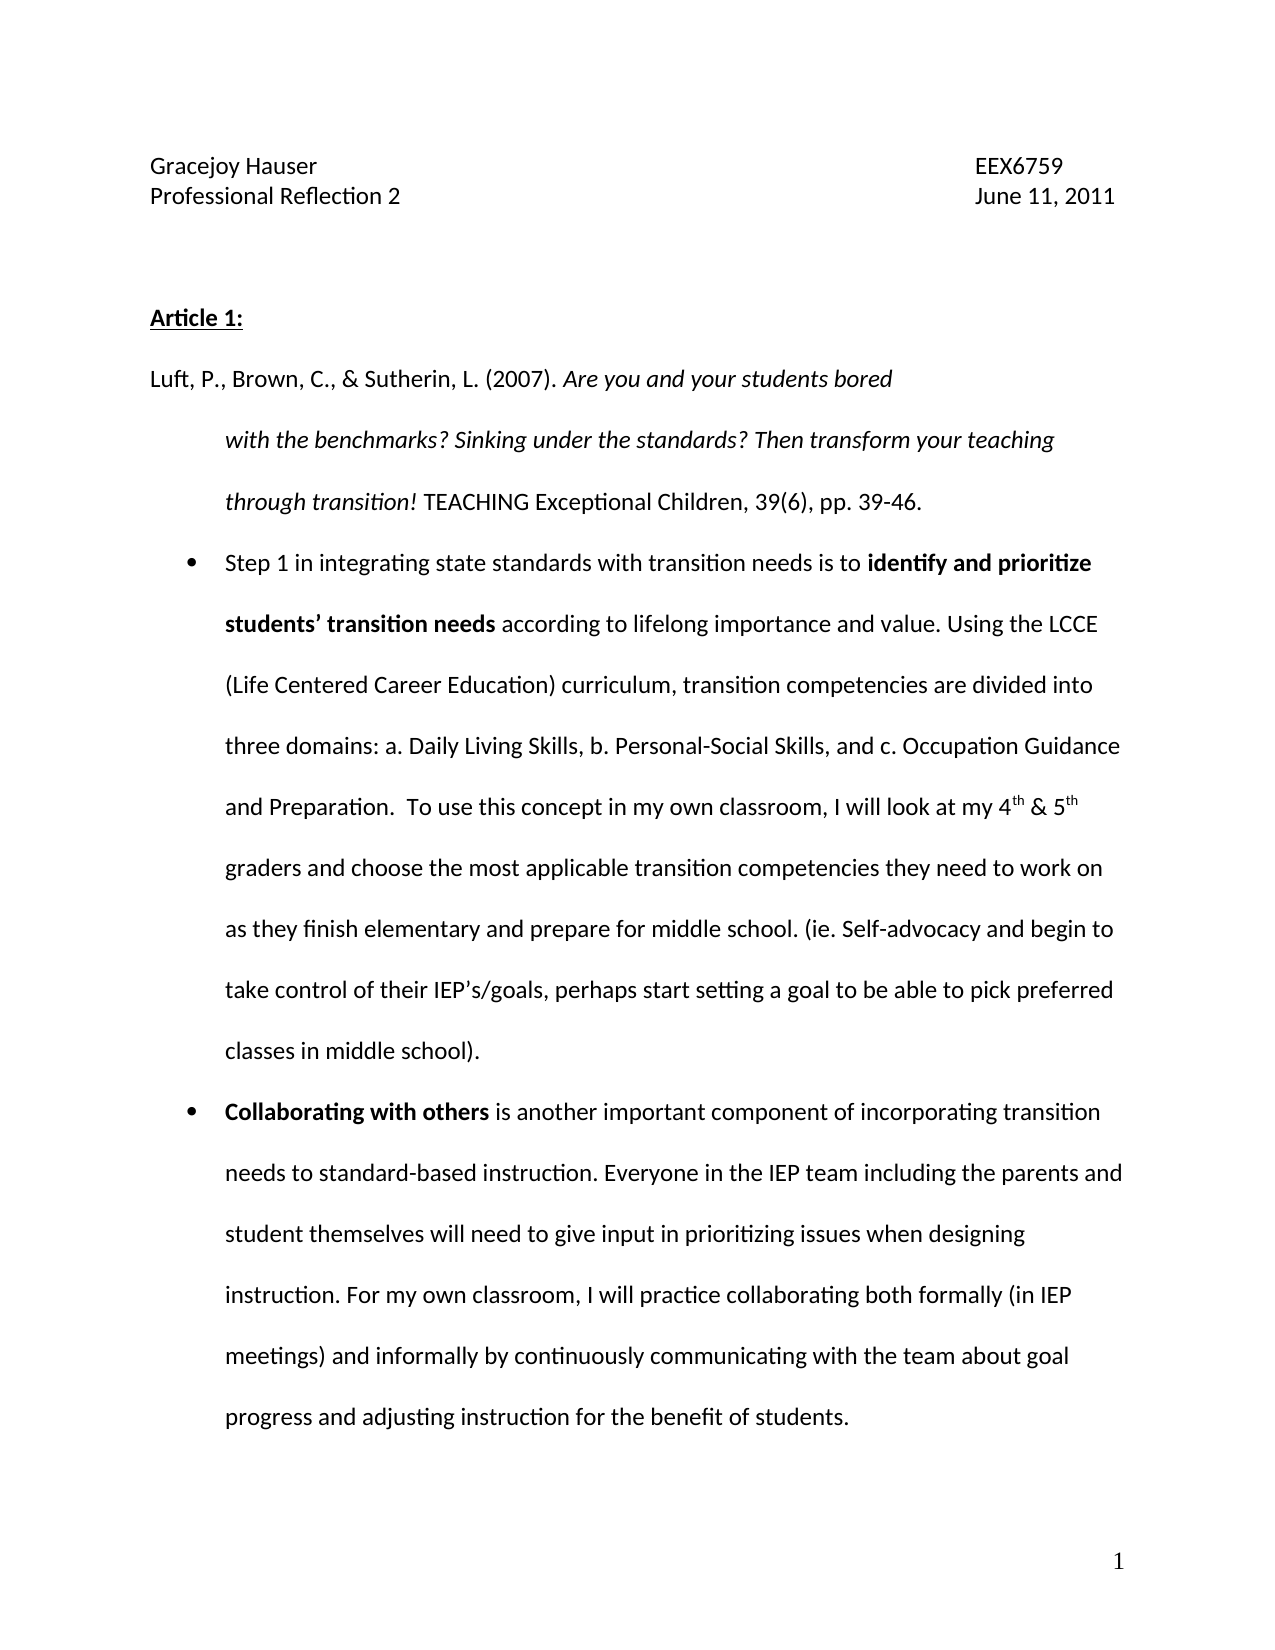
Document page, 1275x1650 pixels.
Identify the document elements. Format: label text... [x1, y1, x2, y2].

list Collaborating with others is another important component of incorporating transition needs to standard-based instruction. Everyone in the IEP team including the parents and student themselves will need to give input in prioritizing issues when designing instruction. For my own classroom, I will practice collaborating both formally (in IEP meetings) and informally by continuously communicating with the team about goal progress and adjusting instruction for the benefit of students. [187, 1096, 1125, 1432]
text through transition! TEACHING Exceptional Children, 39(6), pp. 39-46. [150, 486, 1125, 516]
text Luft, P., Brown, C., & Sutherin, L. (2007). Are you and your students bored [150, 364, 1125, 394]
text Article 1: [150, 303, 1125, 333]
list Step 1 in integrating state standards with transition needs is to identify and prioritize students’ transition needs according to lifelong importance and value. Using the LCCE (Life Centered Career Education) curriculum, transition competencies are divided into three domains: a. Daily Living Skills, b. Personal-Social Skills, and c. Occupation Guidance and Preparation. To use this concept in my own classroom, I will look at my 4th & 5th graders and choose the most applicable transition competencies they need to work on as they finish elementary and prepare for middle school. (ie. Self-advocacy and begin to take control of their IEP’s/goals, perhaps start setting a goal to be able to pick preferred classes in middle school). [187, 547, 1125, 1066]
text Gracejoy Hauser EEX6759 [150, 150, 1125, 181]
text Professional Reflection 2 June 11, 2011 [150, 181, 1125, 211]
text with the benchmarks? Sinking under the standards? Then transform your teaching [150, 425, 1125, 455]
